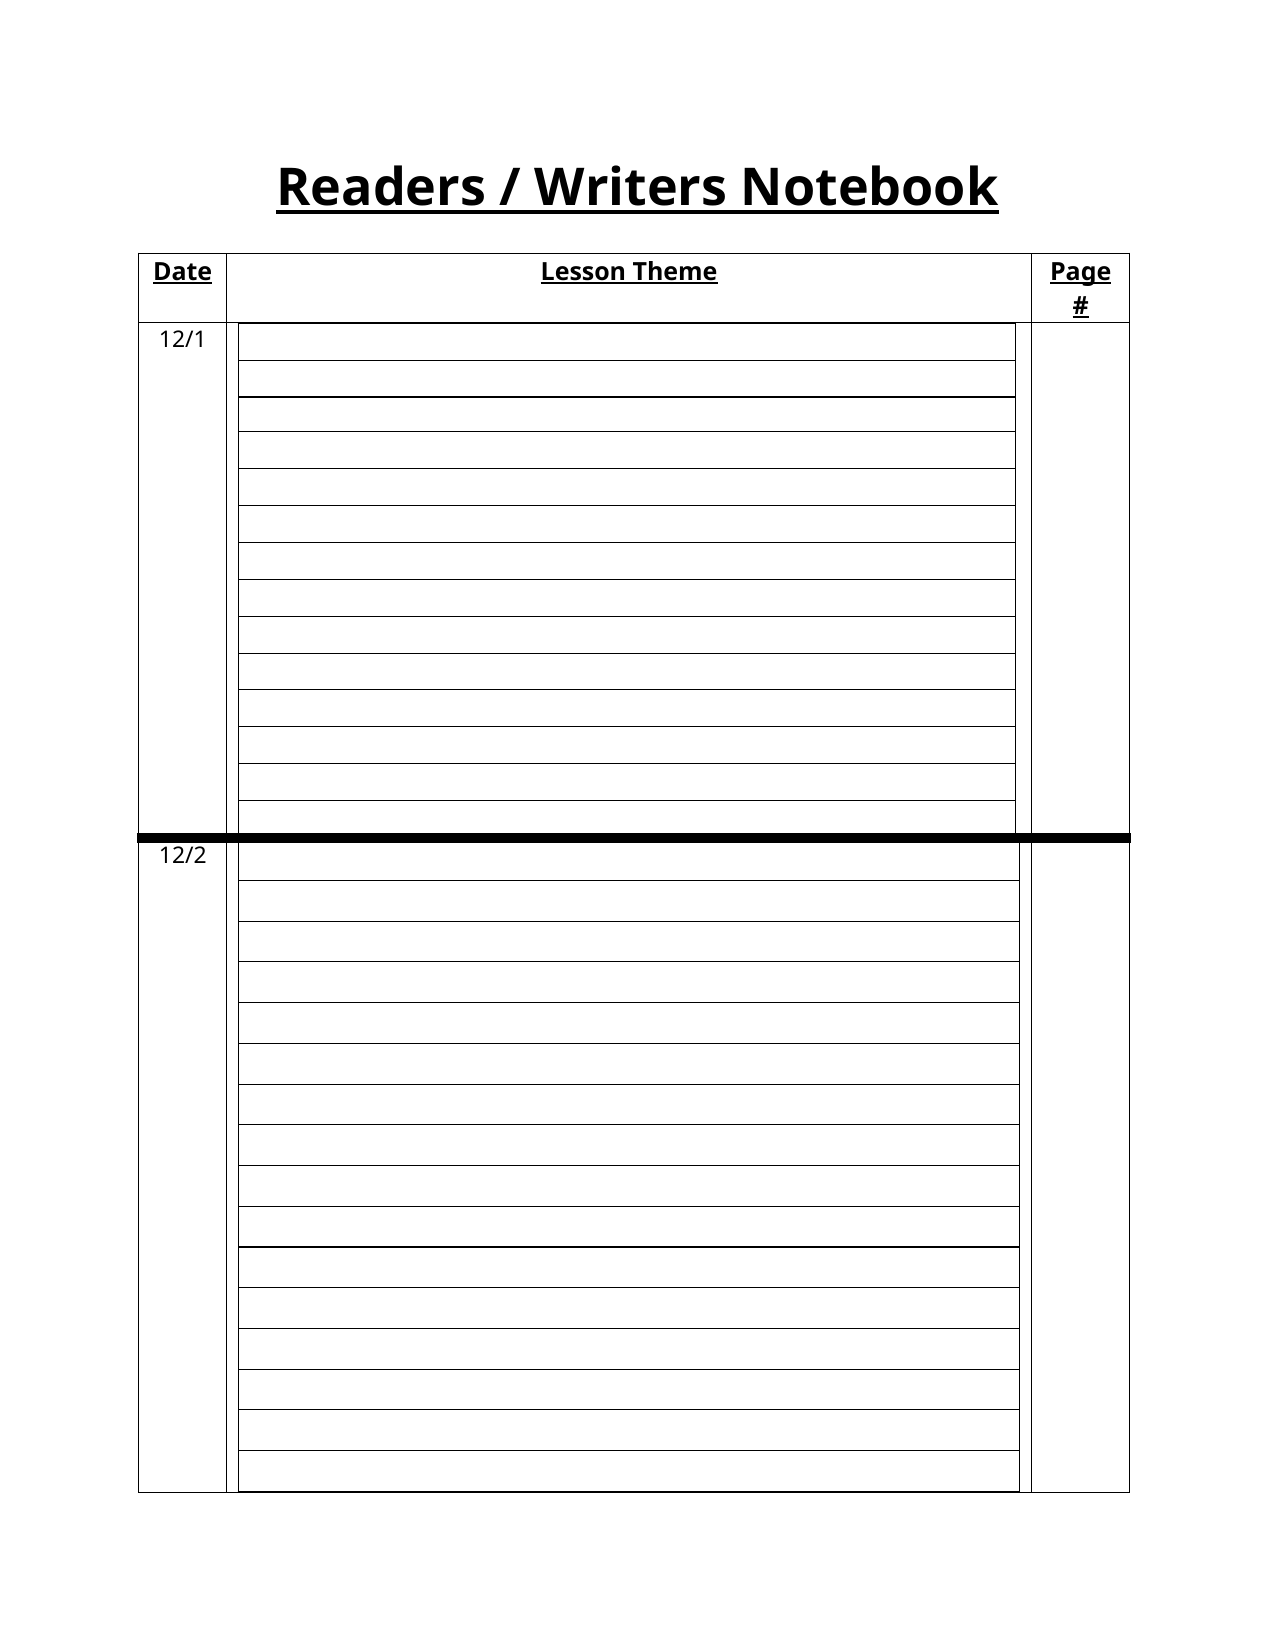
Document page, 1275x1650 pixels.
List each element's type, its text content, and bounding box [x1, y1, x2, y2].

table_cell [239, 432, 1015, 468]
table_cell [239, 1410, 1019, 1450]
table_cell [239, 1248, 1019, 1287]
table_cell [239, 690, 1015, 726]
text Readers / Writers Notebook [150, 150, 1125, 221]
table_cell [239, 469, 1015, 505]
table_cell [239, 881, 1019, 921]
table_cell [239, 398, 1015, 431]
table_cell [239, 1044, 1019, 1084]
table_cell [239, 617, 1015, 653]
table_cell [1020, 843, 1031, 1492]
table_cell [239, 580, 1015, 616]
table_cell [239, 764, 1015, 800]
table_header Date [139, 254, 226, 322]
table_cell [227, 323, 238, 833]
table_header Page # [1032, 254, 1129, 322]
table_cell [239, 962, 1019, 1002]
table_cell [239, 1207, 1019, 1246]
table_cell [239, 1085, 1019, 1124]
table_cell [239, 801, 1015, 833]
table_cell [239, 654, 1015, 689]
table_cell [239, 543, 1015, 579]
table_cell [239, 324, 1015, 360]
table_cell [239, 1329, 1019, 1369]
table_cell [239, 506, 1015, 542]
table_cell [239, 1003, 1019, 1043]
table_cell [239, 1370, 1019, 1409]
table_cell [239, 922, 1019, 961]
table_cell [239, 1166, 1019, 1206]
table_cell [227, 843, 238, 1492]
table_header Lesson Theme [227, 254, 1031, 322]
table_cell [1032, 843, 1129, 1492]
table_cell [239, 843, 1019, 880]
table_cell 12/2 [139, 843, 226, 1492]
table_cell 12/1 [139, 323, 226, 833]
table_cell [239, 1125, 1019, 1165]
table_cell [1032, 323, 1129, 833]
table_cell [239, 727, 1015, 763]
table_cell [239, 1451, 1019, 1491]
table_cell [1016, 323, 1031, 833]
table_cell [239, 1288, 1019, 1328]
table_cell [239, 361, 1015, 396]
